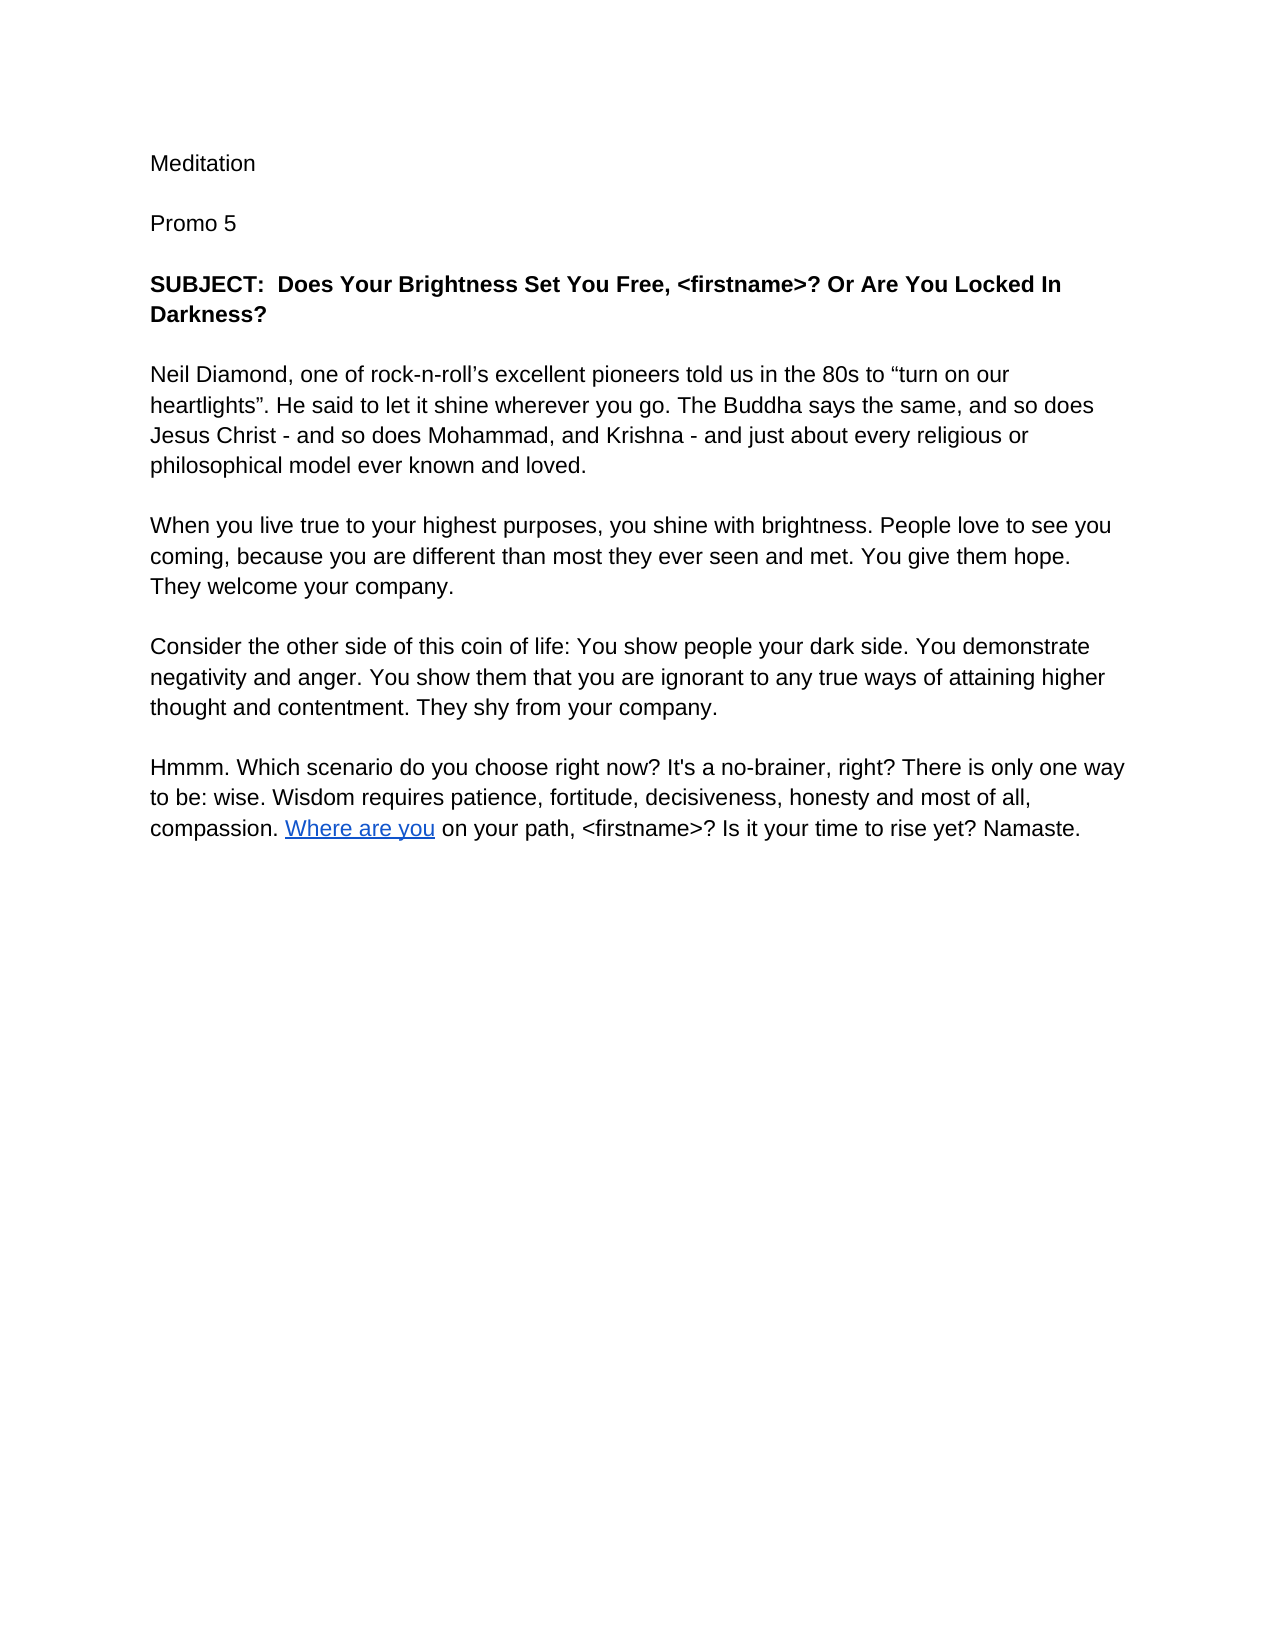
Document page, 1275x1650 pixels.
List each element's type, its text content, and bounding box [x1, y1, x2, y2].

text Hmmm. Which scenario do you choose right now? It's a no-brainer, right? There is only one way to be: wise. Wisdom requires patience, fortitude, decisiveness, honesty and most of all, compassion. Where are you on your path, <firstname>? Is it your time to rise yet? Namaste. [150, 754, 1125, 841]
text Promo 5 [150, 210, 1125, 237]
text SUBJECT: Does Your Brightness Set You Free, <firstname>? Or Are You Locked In Darkness? [150, 271, 1125, 327]
text Neil Diamond, one of rock-n-roll’s excellent pioneers told us in the 80s to “turn on our heartlights”. He said to let it shine wherever you go. The Buddha says the same, and so does Jesus Christ - and so does Mohammad, and Krishna - and just about every religious or philosophical model ever known and loved. [150, 361, 1125, 478]
text When you live true to your highest purposes, you shine with brightness. People love to see you coming, because you are different than most they ever seen and met. You give them hope. They welcome your company. [150, 512, 1125, 599]
text Consider the other side of this coin of life: You show people your dark side. You demonstrate negativity and anger. You show them that you are ignorant to any true ways of attaining higher thought and contentment. They shy from your company. [150, 633, 1125, 720]
text Meditation [150, 150, 1125, 176]
